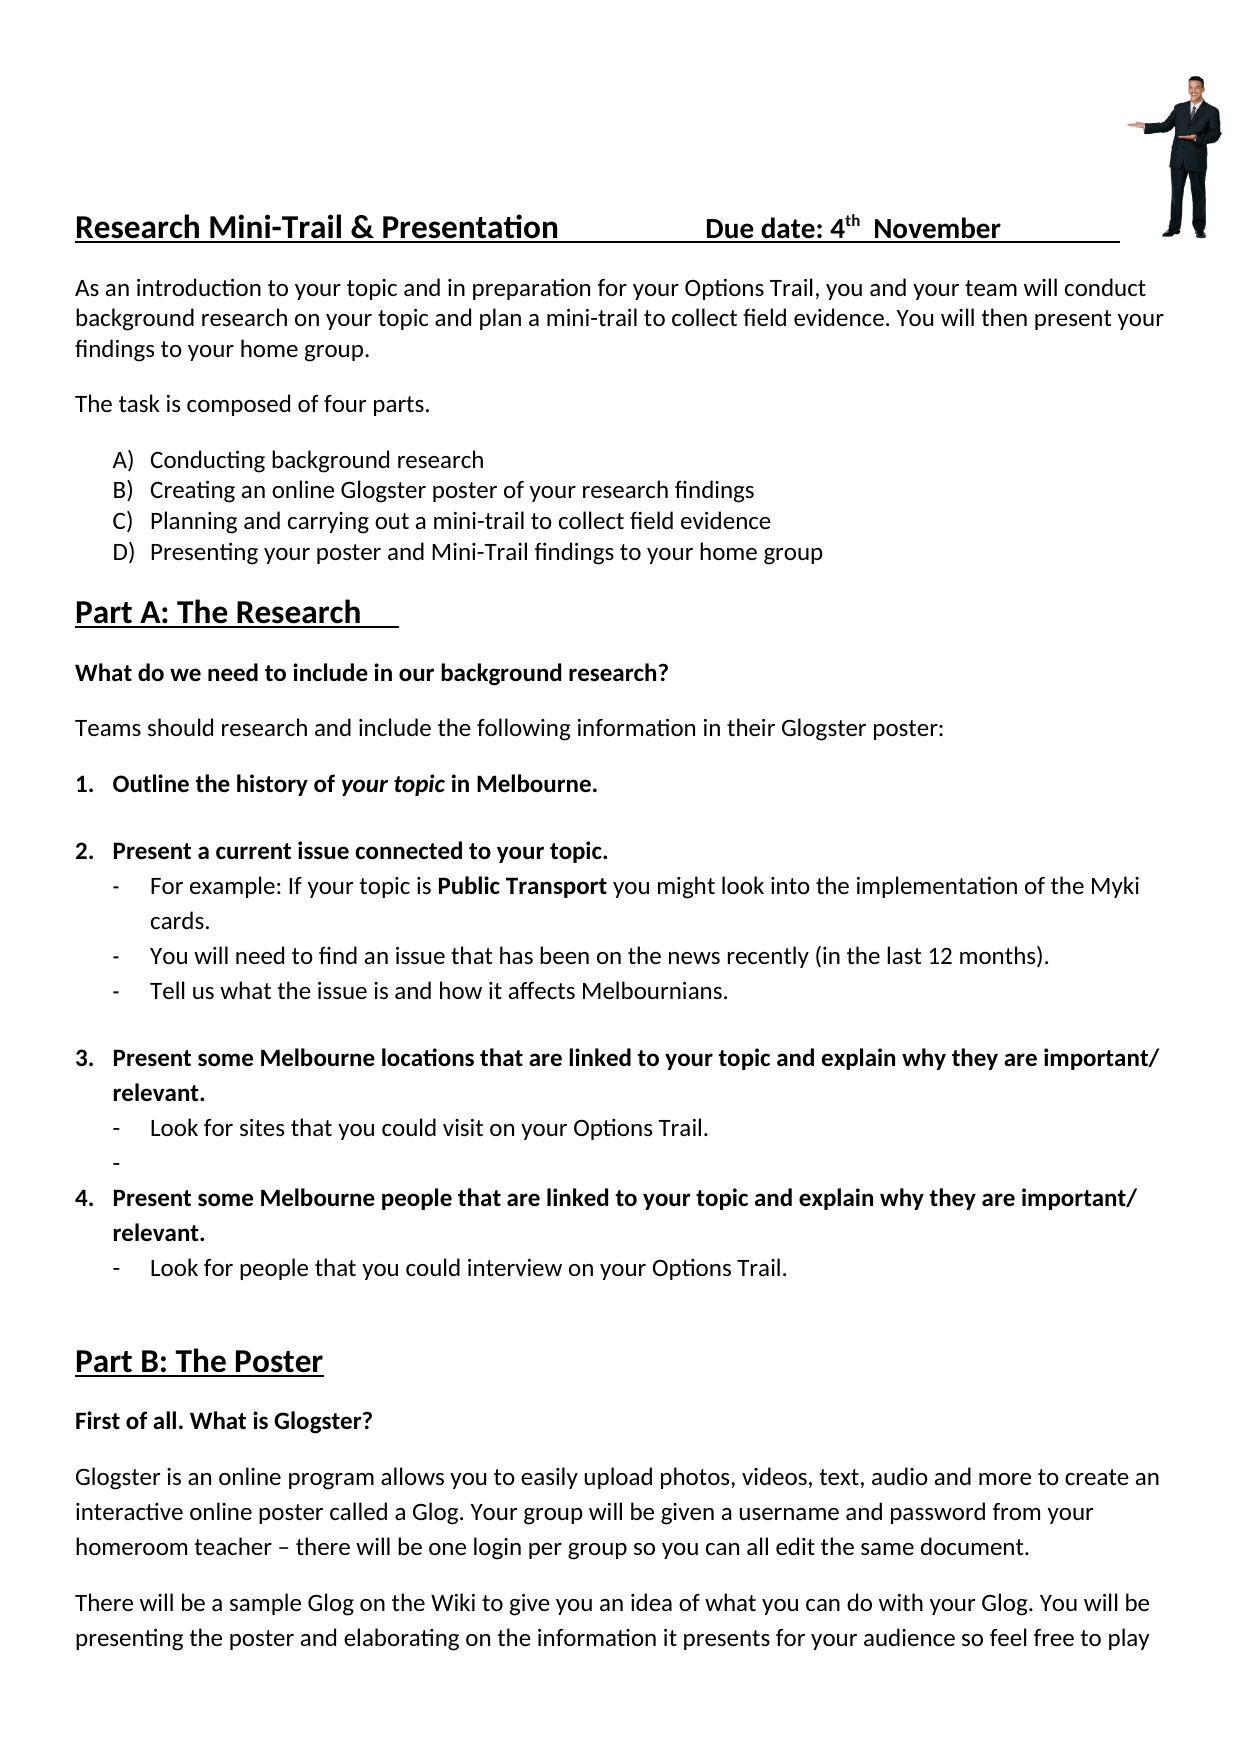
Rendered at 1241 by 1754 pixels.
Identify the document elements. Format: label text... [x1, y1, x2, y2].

list Presenting your poster and Mini-Trail findings to your home group [112, 536, 1165, 566]
list Look for sites that you could visit on your Options Trail. [112, 1112, 1165, 1143]
text Glogster is an online program allows you to easily upload photos, videos, text, audio and more to create an interactive online poster called a Glog. Your group will be given a username and password from your homeroom teacher – there will be one login per group so you can all edit the same document. [75, 1461, 1165, 1562]
list Outline the history of your topic in Melbourne. [75, 768, 1165, 831]
list Creating an online Glogster poster of your research findings [112, 475, 1165, 505]
text Teams should research and include the following information in their Glogster poster: [75, 712, 1165, 743]
list Planning and carrying out a mini-trail to collect field evidence [112, 505, 1165, 536]
text As an introduction to your topic and in preparation for your Options Trail, you and your team will conduct background research on your topic and plan a mini-trail to collect field evidence. You will then present your findings to your home group. [75, 272, 1165, 364]
text The task is composed of four parts. [75, 389, 1165, 419]
text Research Mini-Trail & Presentation Due date: 4th November [75, 75, 1240, 247]
text Part B: The Poster [75, 1340, 1165, 1381]
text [75, 1587, 1165, 1652]
list Conducting background research [112, 444, 1165, 475]
text Part A: The Research [75, 591, 1165, 632]
list Present a current issue connected to your topic. [75, 835, 1165, 866]
text What do we need to include in our background research? [75, 657, 1165, 687]
text First of all. What is Glogster? [75, 1406, 1165, 1436]
list Present some Melbourne people that are linked to your topic and explain why they are important/ relevant. [75, 1182, 1165, 1248]
list For example: If your topic is Public Transport you might look into the implementation of the Myki cards. [112, 870, 1165, 936]
list Look for people that you could interview on your Options Trail. [112, 1252, 1165, 1315]
list Present some Melbourne locations that are linked to your topic and explain why they are important/ relevant. [75, 1042, 1165, 1108]
list Tell us what the issue is and how it affects Melbournians. [112, 975, 1165, 1038]
picture [1125, 75, 1223, 239]
list You will need to find an issue that has been on the news recently (in the last 12 months). [112, 940, 1165, 971]
